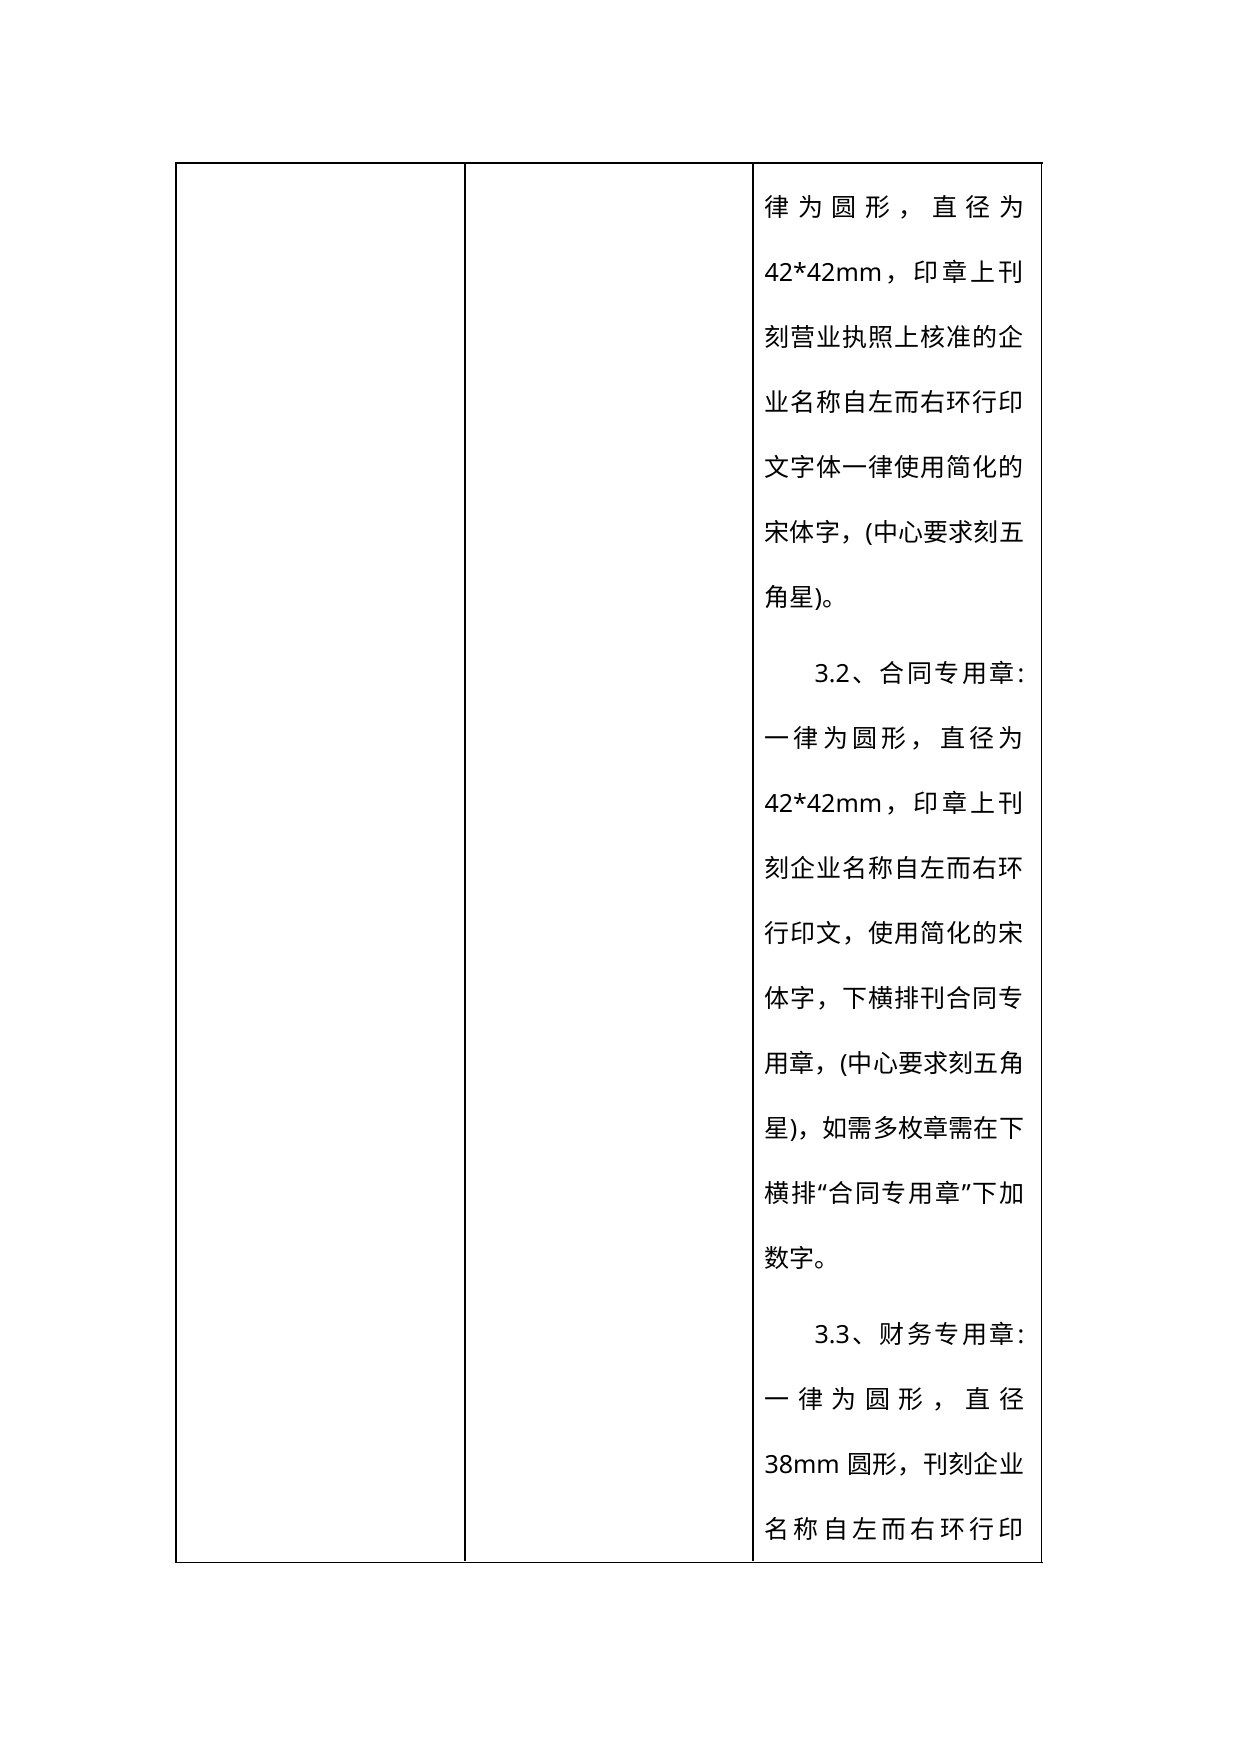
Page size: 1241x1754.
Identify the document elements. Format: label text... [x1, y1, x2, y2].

table_cell [466, 164, 752, 1561]
table_cell 1 [177, 164, 464, 1561]
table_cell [754, 164, 1041, 1561]
